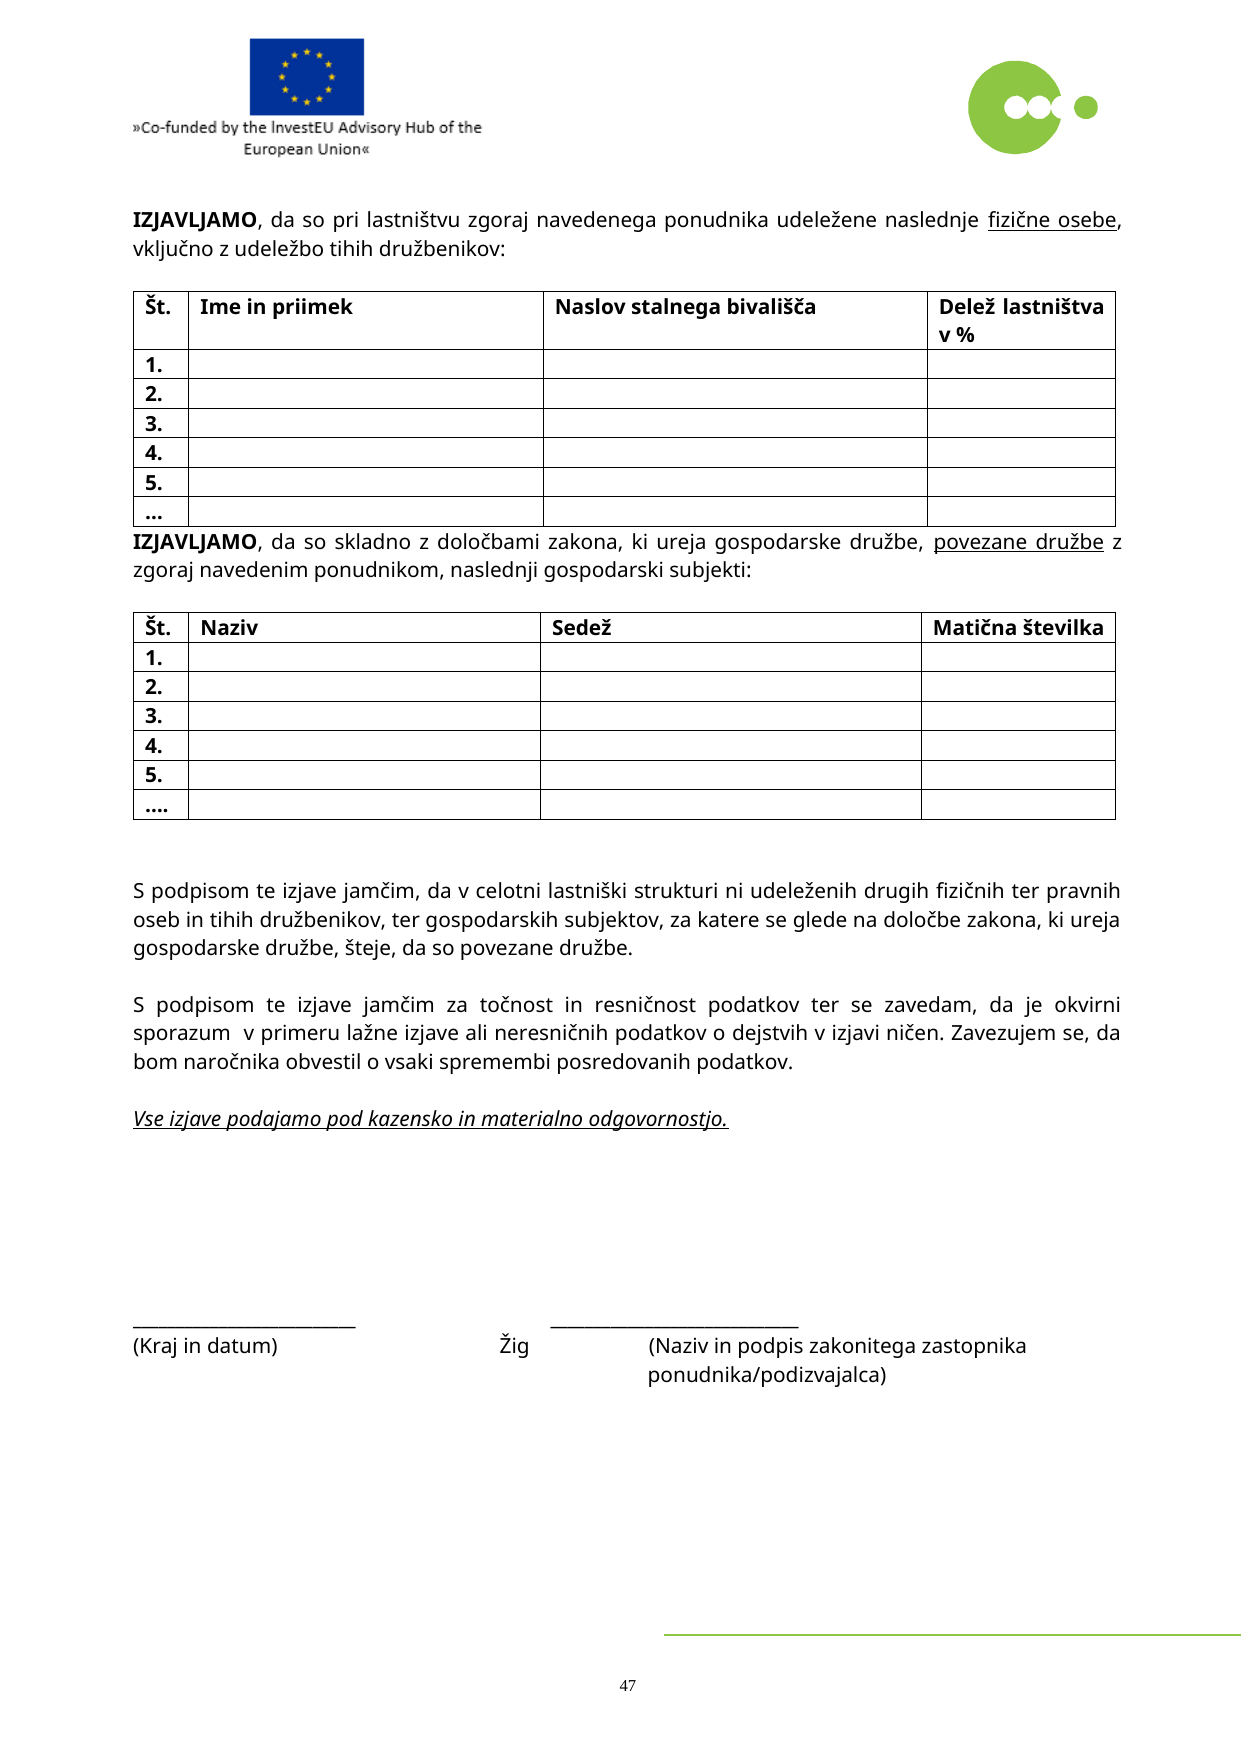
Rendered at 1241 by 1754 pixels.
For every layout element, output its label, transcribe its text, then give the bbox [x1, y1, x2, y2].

table_cell 4. [134, 438, 188, 467]
table_cell [544, 409, 927, 437]
table_cell [928, 379, 1115, 408]
table_cell [541, 672, 921, 701]
table_cell [928, 497, 1115, 526]
table_cell … [134, 497, 188, 526]
table_cell 1. [134, 643, 188, 671]
table_cell [544, 438, 927, 467]
table_cell [189, 497, 543, 526]
table_header Ime in priimek [189, 292, 543, 349]
table_cell [541, 643, 921, 671]
text S podpisom te izjave jamčim, da v celotni lastniški strukturi ni udeleženih drugih fizičnih ter pravnih oseb in tihih družbenikov, ter gospodarskih subjektov, za katere se glede na določbe zakona, ki ureja gospodarske družbe, šteje, da so povezane družbe. [133, 876, 1122, 962]
table_cell [189, 379, 543, 408]
table_header Matična številka [922, 613, 1115, 642]
table_cell [189, 350, 543, 378]
table_cell [189, 438, 543, 467]
table_header Naziv [189, 613, 540, 642]
text Vse izjave podajamo pod kazensko in materialno odgovornostjo. [133, 1104, 1122, 1132]
table_cell [928, 350, 1115, 378]
table_cell [544, 350, 927, 378]
table_cell [189, 409, 543, 437]
table_cell [189, 672, 540, 701]
table_cell [928, 409, 1115, 437]
picture [132, 24, 485, 160]
text S podpisom te izjave jamčim za točnost in resničnost podatkov ter se zavedam, da je okvirni sporazum v primeru lažne izjave ali neresničnih podatkov o dejstvih v izjavi ničen. Zavezujem se, da bom naročnika obvestil o vsaki spremembi posredovanih podatkov. [133, 990, 1122, 1075]
table_cell [541, 790, 921, 818]
table_cell 2. [134, 379, 188, 408]
table_cell [541, 702, 921, 730]
table_cell [922, 702, 1115, 730]
table_cell [189, 643, 540, 671]
table_cell [922, 672, 1115, 701]
table_cell [541, 761, 921, 789]
text (Kraj in datum) Žig (Naziv in podpis zakonitega zastopnika [133, 1331, 1122, 1360]
table_cell [189, 702, 540, 730]
table_header Sedež [541, 613, 921, 642]
text IZJAVLJAMO, da so pri lastništvu zgoraj navedenega ponudnika udeležene naslednje fizične osebe, vključno z udeležbo tihih družbenikov: [133, 206, 1122, 262]
table_cell 2. [134, 672, 188, 701]
table_cell [544, 497, 927, 526]
text IZJAVLJAMO, da so skladno z določbami zakona, ki ureja gospodarske družbe, povezane družbe z zgoraj navedenim ponudnikom, naslednji gospodarski subjekti: [133, 527, 1122, 584]
text __________________________ _____________________________ [133, 1303, 1122, 1331]
table_cell …. [134, 790, 188, 818]
table_cell [922, 790, 1115, 818]
table_cell [544, 379, 927, 408]
table_cell [922, 761, 1115, 789]
table_cell [922, 731, 1115, 759]
table_header Naslov stalnega bivališča [544, 292, 927, 349]
table_cell 4. [134, 731, 188, 759]
table_cell 1. [134, 350, 188, 378]
table_cell 5. [134, 468, 188, 496]
table_cell [189, 468, 543, 496]
table_cell 5. [134, 761, 188, 789]
table_cell [189, 731, 540, 759]
text ponudnika/podizvajalca) [133, 1360, 1122, 1388]
table_cell [928, 468, 1115, 496]
table_cell 3. [134, 409, 188, 437]
table_cell [922, 643, 1115, 671]
table_header Št. [134, 292, 188, 349]
table_cell 3. [134, 702, 188, 730]
table_cell [928, 438, 1115, 467]
table_cell [544, 468, 927, 496]
table_header Št. [134, 613, 188, 642]
table_header Delež lastništva v % [928, 292, 1115, 349]
table_cell [189, 790, 540, 818]
table_cell [189, 761, 540, 789]
table_cell [541, 731, 921, 759]
